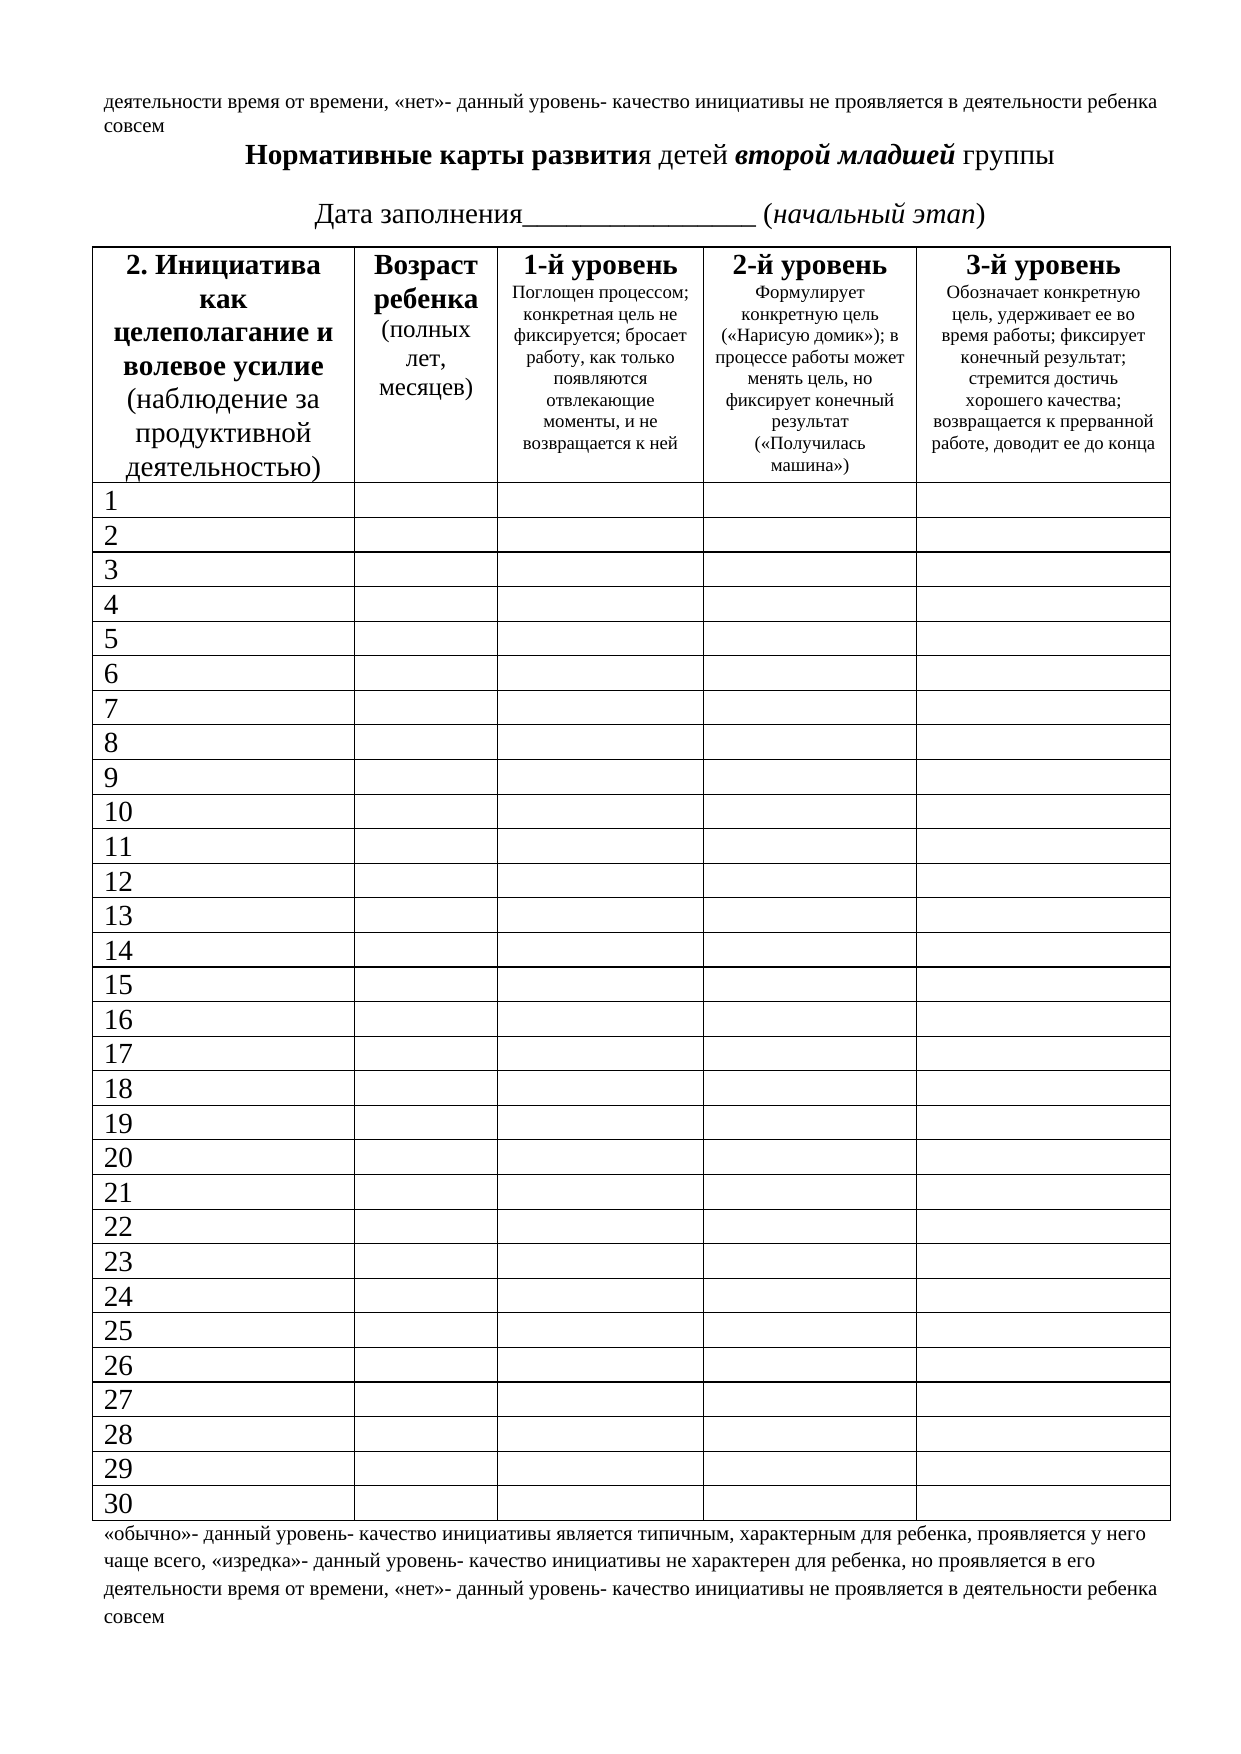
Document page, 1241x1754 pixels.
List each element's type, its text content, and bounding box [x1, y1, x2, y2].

table_cell [355, 1140, 497, 1174]
table_cell [704, 553, 916, 586]
table_cell [498, 1417, 703, 1451]
table_cell 29 [93, 1452, 354, 1485]
table_cell [704, 898, 916, 932]
table_cell 7 [93, 691, 354, 724]
table_cell 2 [93, 518, 354, 551]
table_cell [917, 1140, 1170, 1174]
table_cell [917, 1175, 1170, 1208]
table_cell [704, 1175, 916, 1208]
table_cell [498, 933, 703, 966]
table_cell [498, 1071, 703, 1105]
table_cell [704, 1106, 916, 1139]
table_cell [498, 1140, 703, 1174]
table_cell 22 [93, 1210, 354, 1243]
table_cell 25 [93, 1313, 354, 1347]
table_cell [355, 483, 497, 517]
table_cell [355, 1071, 497, 1105]
table_cell [498, 760, 703, 793]
table_cell [355, 1002, 497, 1036]
text Нормативные карты развития детей второй младшей группы [103, 137, 1196, 170]
table_cell [704, 760, 916, 793]
table_cell [704, 1452, 916, 1485]
table_cell [498, 1279, 703, 1312]
table_cell [917, 1210, 1170, 1243]
table_cell [917, 518, 1170, 551]
table_cell [498, 1486, 703, 1520]
table_cell [917, 1383, 1170, 1416]
table_cell [704, 829, 916, 863]
table_cell [704, 1002, 916, 1036]
table_cell [355, 553, 497, 586]
table_cell [498, 553, 703, 586]
table_cell 30 [93, 1486, 354, 1520]
table_header 2. Инициатива как целеполагание и волевое усилие (наблюдение за продуктивной деятельностью) [93, 248, 354, 482]
table_cell [355, 1313, 497, 1347]
table_cell 17 [93, 1037, 354, 1070]
table_cell [498, 1106, 703, 1139]
table_cell [355, 1486, 497, 1520]
table_cell 11 [93, 829, 354, 863]
table_cell [704, 1210, 916, 1243]
table_cell [704, 1037, 916, 1070]
table_cell [355, 795, 497, 828]
table_cell [704, 1279, 916, 1312]
table_cell [704, 1140, 916, 1174]
table_cell 23 [93, 1244, 354, 1278]
table_cell [355, 587, 497, 621]
table_cell [498, 968, 703, 1001]
table_cell [355, 1106, 497, 1139]
table_cell [917, 795, 1170, 828]
table_cell [704, 1313, 916, 1347]
table_cell [704, 1071, 916, 1105]
table_cell [917, 1037, 1170, 1070]
table_cell [917, 622, 1170, 655]
table_cell [355, 1417, 497, 1451]
table_cell [917, 933, 1170, 966]
table_cell [917, 587, 1170, 621]
table_cell [355, 898, 497, 932]
table_cell [355, 691, 497, 724]
table_cell [917, 760, 1170, 793]
table_cell [355, 1210, 497, 1243]
table_cell [498, 1452, 703, 1485]
table_cell [355, 864, 497, 897]
table_cell [355, 1175, 497, 1208]
table_cell [355, 1452, 497, 1485]
table_cell [704, 656, 916, 690]
table_cell 24 [93, 1279, 354, 1312]
table_cell [498, 795, 703, 828]
table_cell [498, 1313, 703, 1347]
table_cell [917, 725, 1170, 759]
table_cell [917, 864, 1170, 897]
table_cell [498, 483, 703, 517]
table_cell [355, 1383, 497, 1416]
table_cell [704, 968, 916, 1001]
table_cell [704, 1486, 916, 1520]
table_cell [355, 656, 497, 690]
table_cell [498, 725, 703, 759]
table_cell [498, 1037, 703, 1070]
table_cell [704, 795, 916, 828]
table_cell [498, 1175, 703, 1208]
table_cell 5 [93, 622, 354, 655]
table_cell [498, 691, 703, 724]
table_cell [704, 1348, 916, 1381]
table_cell [355, 1279, 497, 1312]
table_cell 21 [93, 1175, 354, 1208]
table_header 1-й уровень Поглощен процессом; конкретная цель не фиксируется; бросает работу, как только появляются отвлекающие моменты, и не возвращается к ней [498, 248, 703, 482]
table_cell [704, 1383, 916, 1416]
table_cell [917, 691, 1170, 724]
table_cell 6 [93, 656, 354, 690]
table_cell [917, 1417, 1170, 1451]
table_cell 12 [93, 864, 354, 897]
table_cell 8 [93, 725, 354, 759]
table_cell 1 [93, 483, 354, 517]
table_cell [498, 1244, 703, 1278]
table_cell [704, 483, 916, 517]
table_cell [498, 518, 703, 551]
table_cell [917, 898, 1170, 932]
table_cell [917, 1244, 1170, 1278]
table_cell 13 [93, 898, 354, 932]
table_cell 20 [93, 1140, 354, 1174]
table_cell [355, 725, 497, 759]
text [103, 89, 1196, 137]
table_cell 26 [93, 1348, 354, 1381]
table_cell [917, 1002, 1170, 1036]
table_header 3-й уровень Обозначает конкретную цель, удерживает ее во время работы; фиксирует конечный результат; стремится достичь хорошего качества; возвращается к прерванной работе, доводит ее до конца [917, 248, 1170, 482]
table_cell 18 [93, 1071, 354, 1105]
text Дата заполнения________________ (начальный этап) [103, 196, 1196, 230]
table_cell [498, 898, 703, 932]
table_header Возраст ребенка (полных лет, месяцев) [355, 248, 497, 482]
table_cell 10 [93, 795, 354, 828]
table_header 2-й уровень Формулирует конкретную цель («Нарисую домик»); в процессе работы может менять цель, но фиксирует конечный результат («Получилась машина») [704, 248, 916, 482]
table_cell [355, 1348, 497, 1381]
table_cell [498, 1348, 703, 1381]
table_cell [355, 518, 497, 551]
table_cell 9 [93, 760, 354, 793]
table_cell [704, 933, 916, 966]
table_cell 14 [93, 933, 354, 966]
table_cell [355, 622, 497, 655]
table_cell [917, 483, 1170, 517]
table_cell [917, 1348, 1170, 1381]
table_cell [498, 829, 703, 863]
table_cell 28 [93, 1417, 354, 1451]
table_cell [355, 829, 497, 863]
table_cell [498, 622, 703, 655]
table_cell [917, 1071, 1170, 1105]
table_cell 15 [93, 968, 354, 1001]
table_cell [704, 518, 916, 551]
table_cell 3 [93, 553, 354, 586]
table_cell [498, 656, 703, 690]
table_cell [355, 1037, 497, 1070]
table_cell [498, 587, 703, 621]
table_cell [917, 1486, 1170, 1520]
table_cell [704, 1417, 916, 1451]
table_cell [917, 1279, 1170, 1312]
table_cell [498, 1383, 703, 1416]
table_cell [917, 553, 1170, 586]
table_cell [498, 1210, 703, 1243]
table_cell [704, 691, 916, 724]
table_cell [917, 1313, 1170, 1347]
table_cell [355, 968, 497, 1001]
table_cell [498, 1002, 703, 1036]
table_cell 4 [93, 587, 354, 621]
table_cell 19 [93, 1106, 354, 1139]
table_cell [355, 760, 497, 793]
table_cell [498, 864, 703, 897]
table_cell [704, 725, 916, 759]
table_cell 27 [93, 1383, 354, 1416]
table_cell [917, 829, 1170, 863]
table_cell [704, 622, 916, 655]
table_cell 16 [93, 1002, 354, 1036]
table_cell [704, 1244, 916, 1278]
table_cell [917, 656, 1170, 690]
table_cell [917, 1106, 1170, 1139]
table_cell [704, 587, 916, 621]
table_cell [355, 1244, 497, 1278]
table_cell [355, 933, 497, 966]
table_cell [917, 1452, 1170, 1485]
table_cell [704, 864, 916, 897]
table_cell [917, 968, 1170, 1001]
